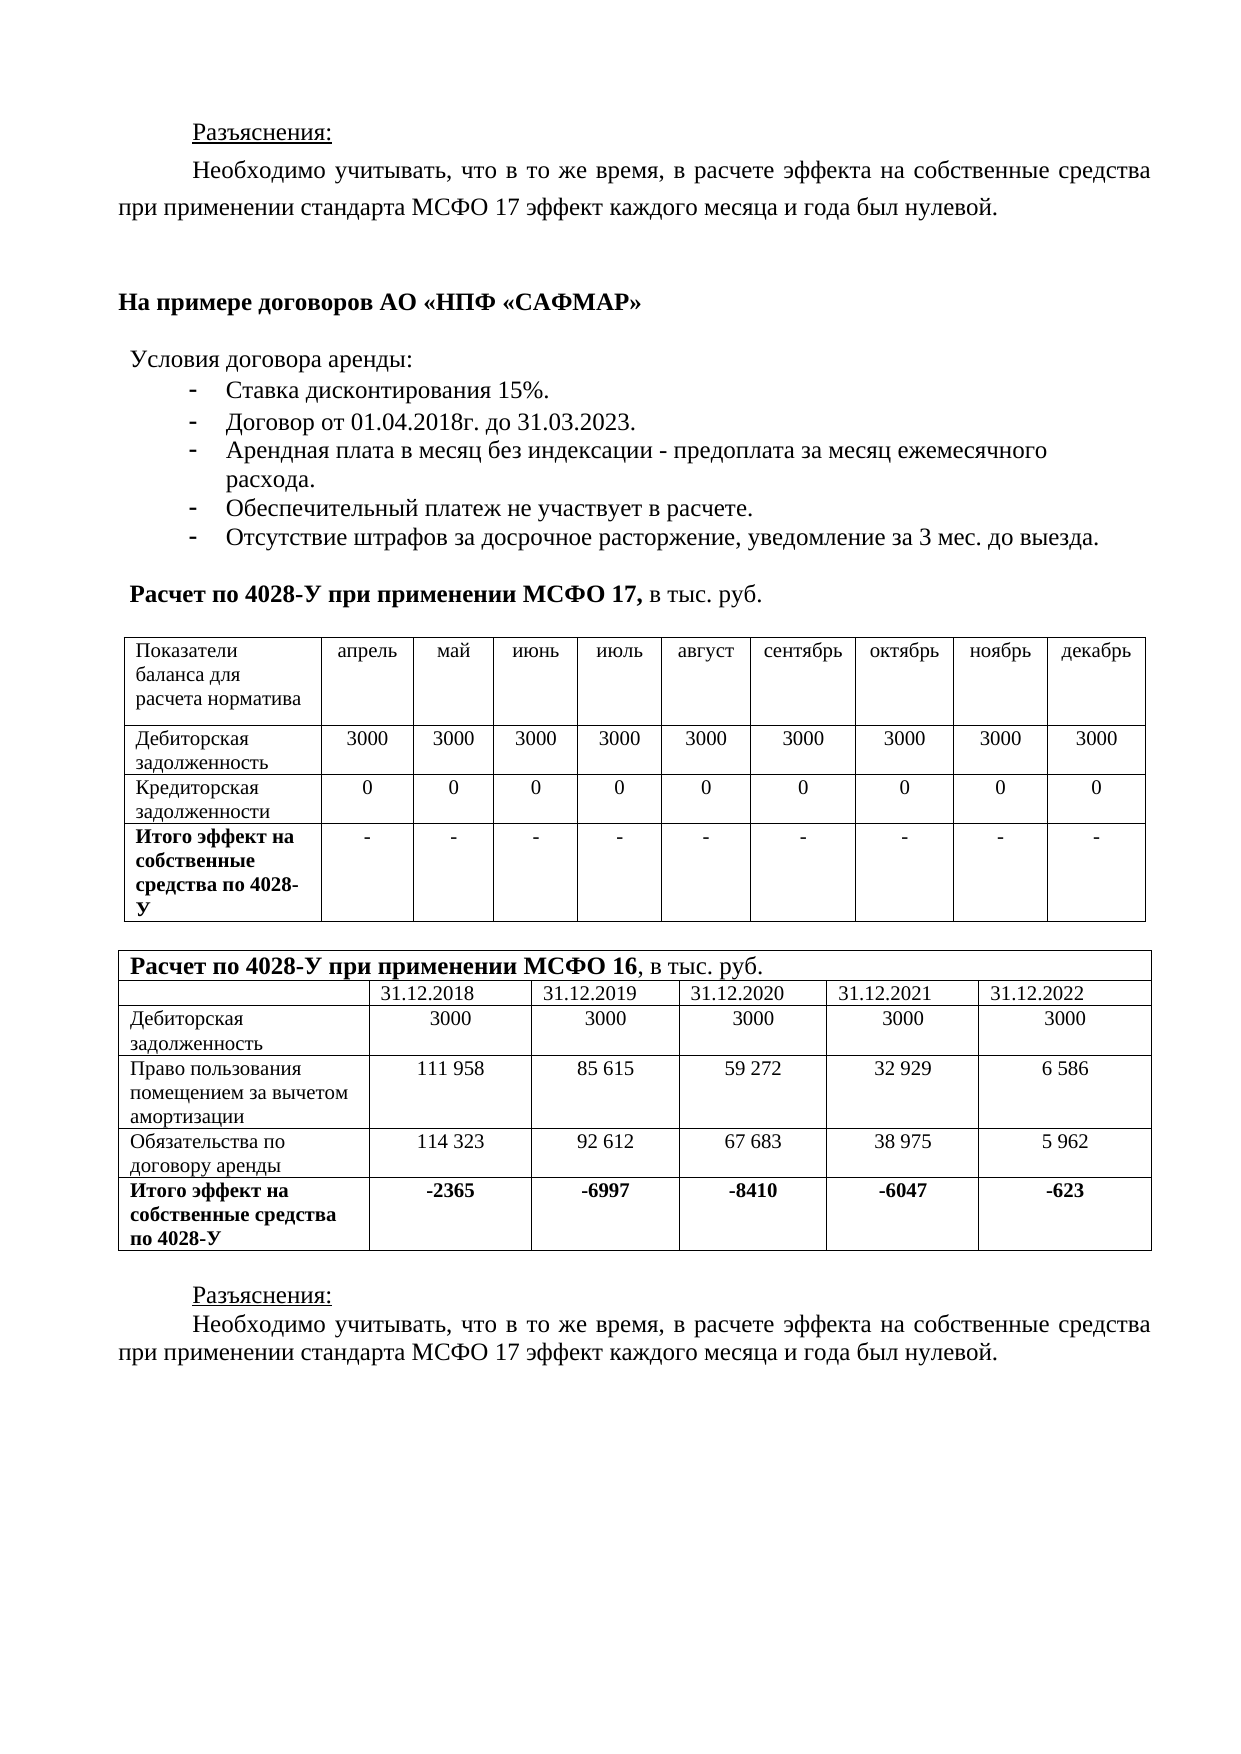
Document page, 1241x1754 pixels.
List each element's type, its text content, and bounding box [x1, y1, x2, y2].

table_cell [751, 726, 855, 774]
table_cell -6047 [827, 1178, 978, 1250]
table_cell [1146, 637, 1152, 922]
table_cell -6997 [532, 1178, 679, 1250]
table_cell Итого эффект на собственные средства по 4028-У [119, 1178, 369, 1250]
table_cell [856, 638, 953, 725]
text Разъяснения: [118, 1280, 1152, 1309]
table_cell 32 929 [827, 1056, 978, 1128]
table_cell [322, 824, 413, 921]
table_cell [1048, 638, 1145, 725]
table_cell [662, 824, 750, 921]
text На примере договоров АО «НПФ «САФМАР» [118, 287, 1152, 316]
table_cell [578, 726, 661, 774]
table_cell -8410 [680, 1178, 826, 1250]
table_cell [494, 638, 577, 725]
table_cell [856, 775, 953, 823]
table_cell [954, 775, 1047, 823]
table_cell Обязательства по договору аренды [119, 1129, 369, 1177]
table_cell -623 [979, 1178, 1151, 1250]
text Разъяснения: [118, 117, 1152, 146]
table_cell [322, 638, 413, 725]
table_cell 31.12.2020 [680, 981, 826, 1005]
table_cell [954, 824, 1047, 921]
table_cell 3000 [532, 1006, 679, 1054]
table_cell [751, 638, 855, 725]
table_cell [118, 637, 124, 922]
table_cell [414, 775, 493, 823]
table_cell Право пользования помещением за вычетом амортизации [119, 1056, 369, 1128]
table_cell 31.12.2018 [370, 981, 531, 1005]
table_header Расчет по 4028-У при применении МСФО 16, в тыс. руб. [119, 951, 1151, 980]
table_cell 31.12.2019 [532, 981, 679, 1005]
table_cell [125, 824, 321, 921]
table_cell [662, 726, 750, 774]
table_cell 6 586 [979, 1056, 1151, 1128]
table_cell 114 323 [370, 1129, 531, 1177]
table_cell 3000 [680, 1006, 826, 1054]
table_cell Ставка дисконтирования 15%. [118, 373, 1152, 404]
table_cell [1048, 775, 1145, 823]
table_cell 85 615 [532, 1056, 679, 1128]
table_cell [494, 824, 577, 921]
table_cell 38 975 [827, 1129, 978, 1177]
table_cell [414, 824, 493, 921]
table_cell [125, 726, 321, 774]
table_cell [751, 824, 855, 921]
table_header Условия договора аренды: [118, 316, 1152, 373]
table_cell [662, 638, 750, 725]
table_cell [322, 775, 413, 823]
table_cell [578, 775, 661, 823]
table_cell [125, 775, 321, 823]
table_cell 92 612 [532, 1129, 679, 1177]
table_cell [414, 726, 493, 774]
table_cell -2365 [370, 1178, 531, 1250]
table_cell Договор от 01.04.2018г. до 31.03.2023. [118, 404, 1152, 436]
table_cell [1048, 726, 1145, 774]
table_cell Арендная плата в месяц без индексации - предоплата за месяц ежемесячного расхода. Обеспечительный платеж не участвует в расчете. [118, 436, 1152, 522]
table_cell [954, 638, 1047, 725]
table_cell 5 962 [979, 1129, 1151, 1177]
table_cell 31.12.2022 [979, 981, 1151, 1005]
table_cell 67 683 [680, 1129, 826, 1177]
table_cell [856, 824, 953, 921]
table_cell [125, 638, 321, 725]
table_cell 3000 [370, 1006, 531, 1054]
table_cell [414, 638, 493, 725]
table_cell [1048, 824, 1145, 921]
table_cell Отсутствие штрафов за досрочное расторжение, уведомление за 3 мес. до выезда. Расчет по 4028-У при применении МСФО 17, в тыс. руб. [118, 522, 1152, 637]
table_cell 59 272 [680, 1056, 826, 1128]
table_cell 3000 [979, 1006, 1151, 1054]
table_cell [119, 981, 369, 1005]
table_cell [322, 726, 413, 774]
table_cell 31.12.2021 [827, 981, 978, 1005]
table_cell [856, 726, 953, 774]
table_cell [751, 775, 855, 823]
text Необходимо учитывать, что в то же время, в расчете эффекта на собственные средства при применении стандарта МСФО 17 эффект каждого месяца и года был нулевой. [118, 155, 1152, 221]
table_cell [578, 638, 661, 725]
table_cell 3000 [827, 1006, 978, 1054]
text Необходимо учитывать, что в то же время, в расчете эффекта на собственные средства при применении стандарта МСФО 17 эффект каждого месяца и года был нулевой. [118, 1309, 1152, 1366]
table_cell 111 958 [370, 1056, 531, 1128]
table_cell [954, 726, 1047, 774]
table_cell [494, 726, 577, 774]
table_cell [662, 775, 750, 823]
table_cell [578, 824, 661, 921]
table_cell Дебиторская задолженность [119, 1006, 369, 1054]
table_cell [494, 775, 577, 823]
